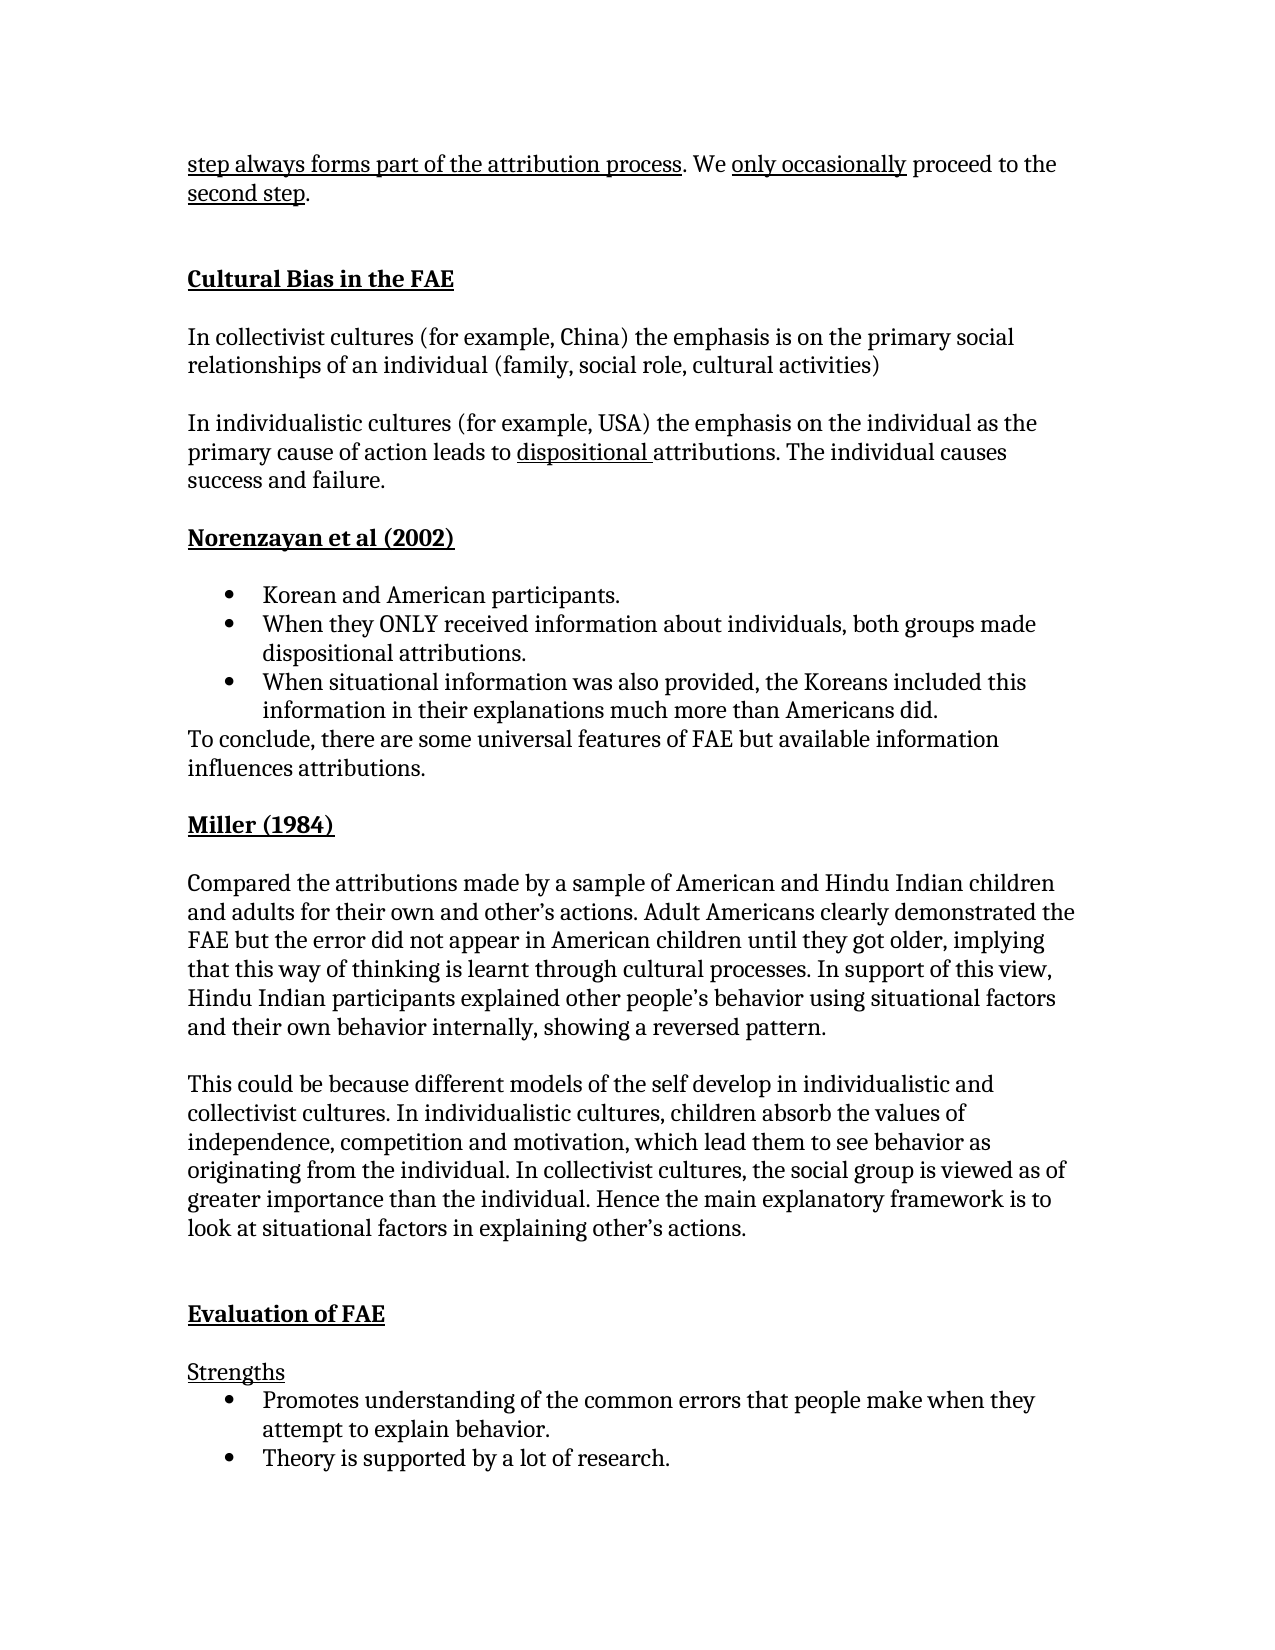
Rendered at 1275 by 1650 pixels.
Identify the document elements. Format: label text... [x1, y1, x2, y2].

text To conclude, there are some universal features of FAE but available information influences attributions. [187, 725, 1087, 782]
text In individualistic cultures (for example, USA) the emphasis on the individual as the primary cause of action leads to dispositional attributions. The individual causes success and failure. [187, 409, 1087, 495]
list Promotes understanding of the common errors that people make when they attempt to explain behavior. [225, 1386, 1087, 1444]
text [187, 150, 1087, 207]
text Cultural Bias in the FAE [187, 265, 1087, 294]
text Evaluation of FAE [187, 1300, 1087, 1329]
list Korean and American participants. [225, 581, 1087, 610]
text Strengths [187, 1357, 1087, 1386]
list When situational information was also provided, the Koreans included this information in their explanations much more than Americans did. [225, 667, 1087, 725]
text In collectivist cultures (for example, China) the emphasis is on the primary social relationships of an individual (family, social role, cultural activities) [187, 322, 1087, 380]
list When they ONLY received information about individuals, both groups made dispositional attributions. [225, 610, 1087, 667]
list Theory is supported by a lot of research. [225, 1444, 1087, 1472]
text Miller (1984) [187, 811, 1087, 840]
text This could be because different models of the self develop in individualistic and collectivist cultures. In individualistic cultures, children absorb the values of independence, competition and motivation, which lead them to see behavior as originating from the individual. In collectivist cultures, the social group is viewed as of greater importance than the individual. Hence the main explanatory framework is to look at situational factors in explaining other’s actions. [187, 1070, 1087, 1242]
text Compared the attributions made by a sample of American and Hindu Indian children and adults for their own and other’s actions. Adult Americans clearly demonstrated the FAE but the error did not appear in American children until they got older, implying that this way of thinking is learnt through cultural processes. In support of this view, Hindu Indian participants explained other people’s behavior using situational factors and their own behavior internally, showing a reversed pattern. [187, 869, 1087, 1041]
text Norenzayan et al (2002) [187, 524, 1087, 552]
